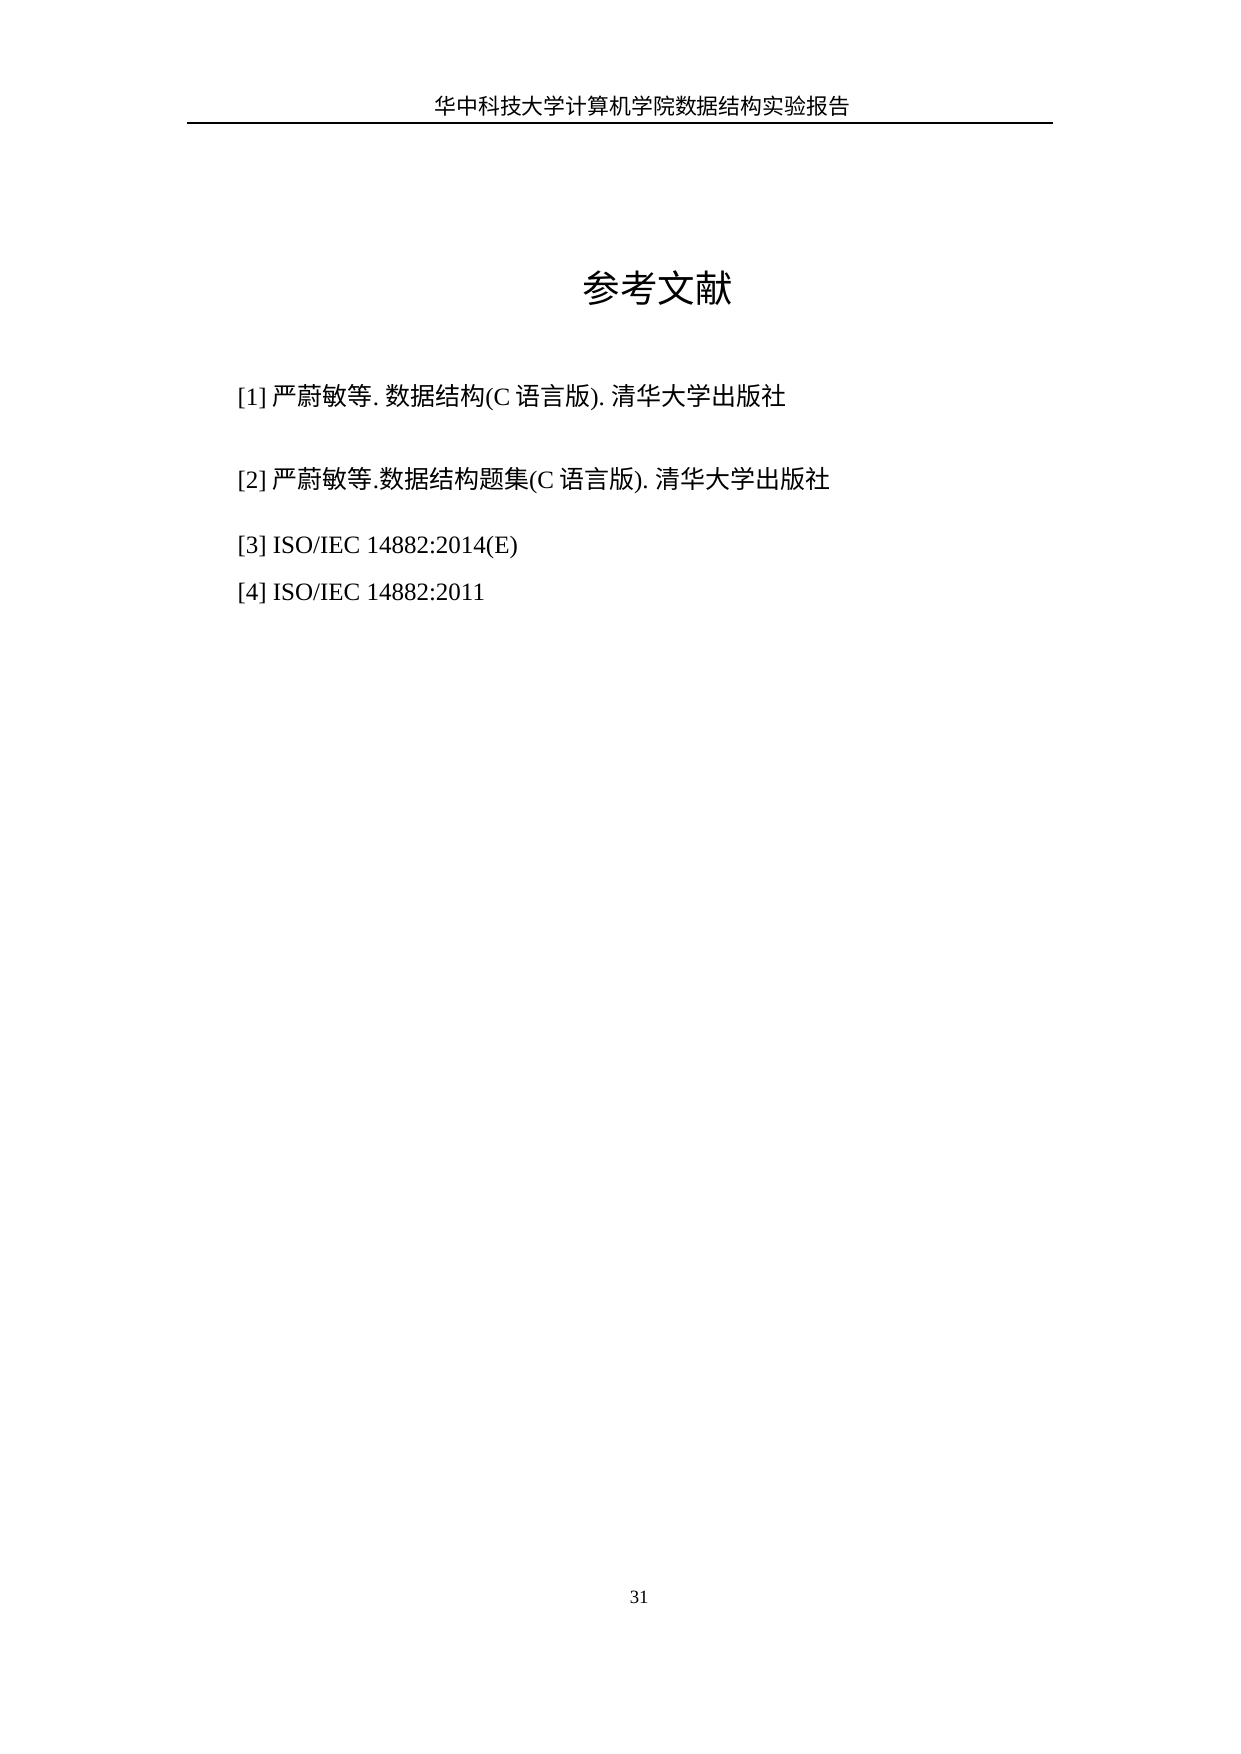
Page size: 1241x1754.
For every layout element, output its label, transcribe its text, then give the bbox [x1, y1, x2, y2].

text [1] 严蔚敏等. 数据结构(C语言版). 清华大学出版社 [187, 362, 1053, 427]
text [3] ISO/IEC 14882:2014(E) [187, 529, 1053, 561]
text [4] ISO/IEC 14882:2011 [187, 576, 1053, 608]
text [2] 严蔚敏等.数据结构题集(C语言版). 清华大学出版社 [187, 446, 1053, 511]
text 参考文献 [187, 254, 1053, 319]
